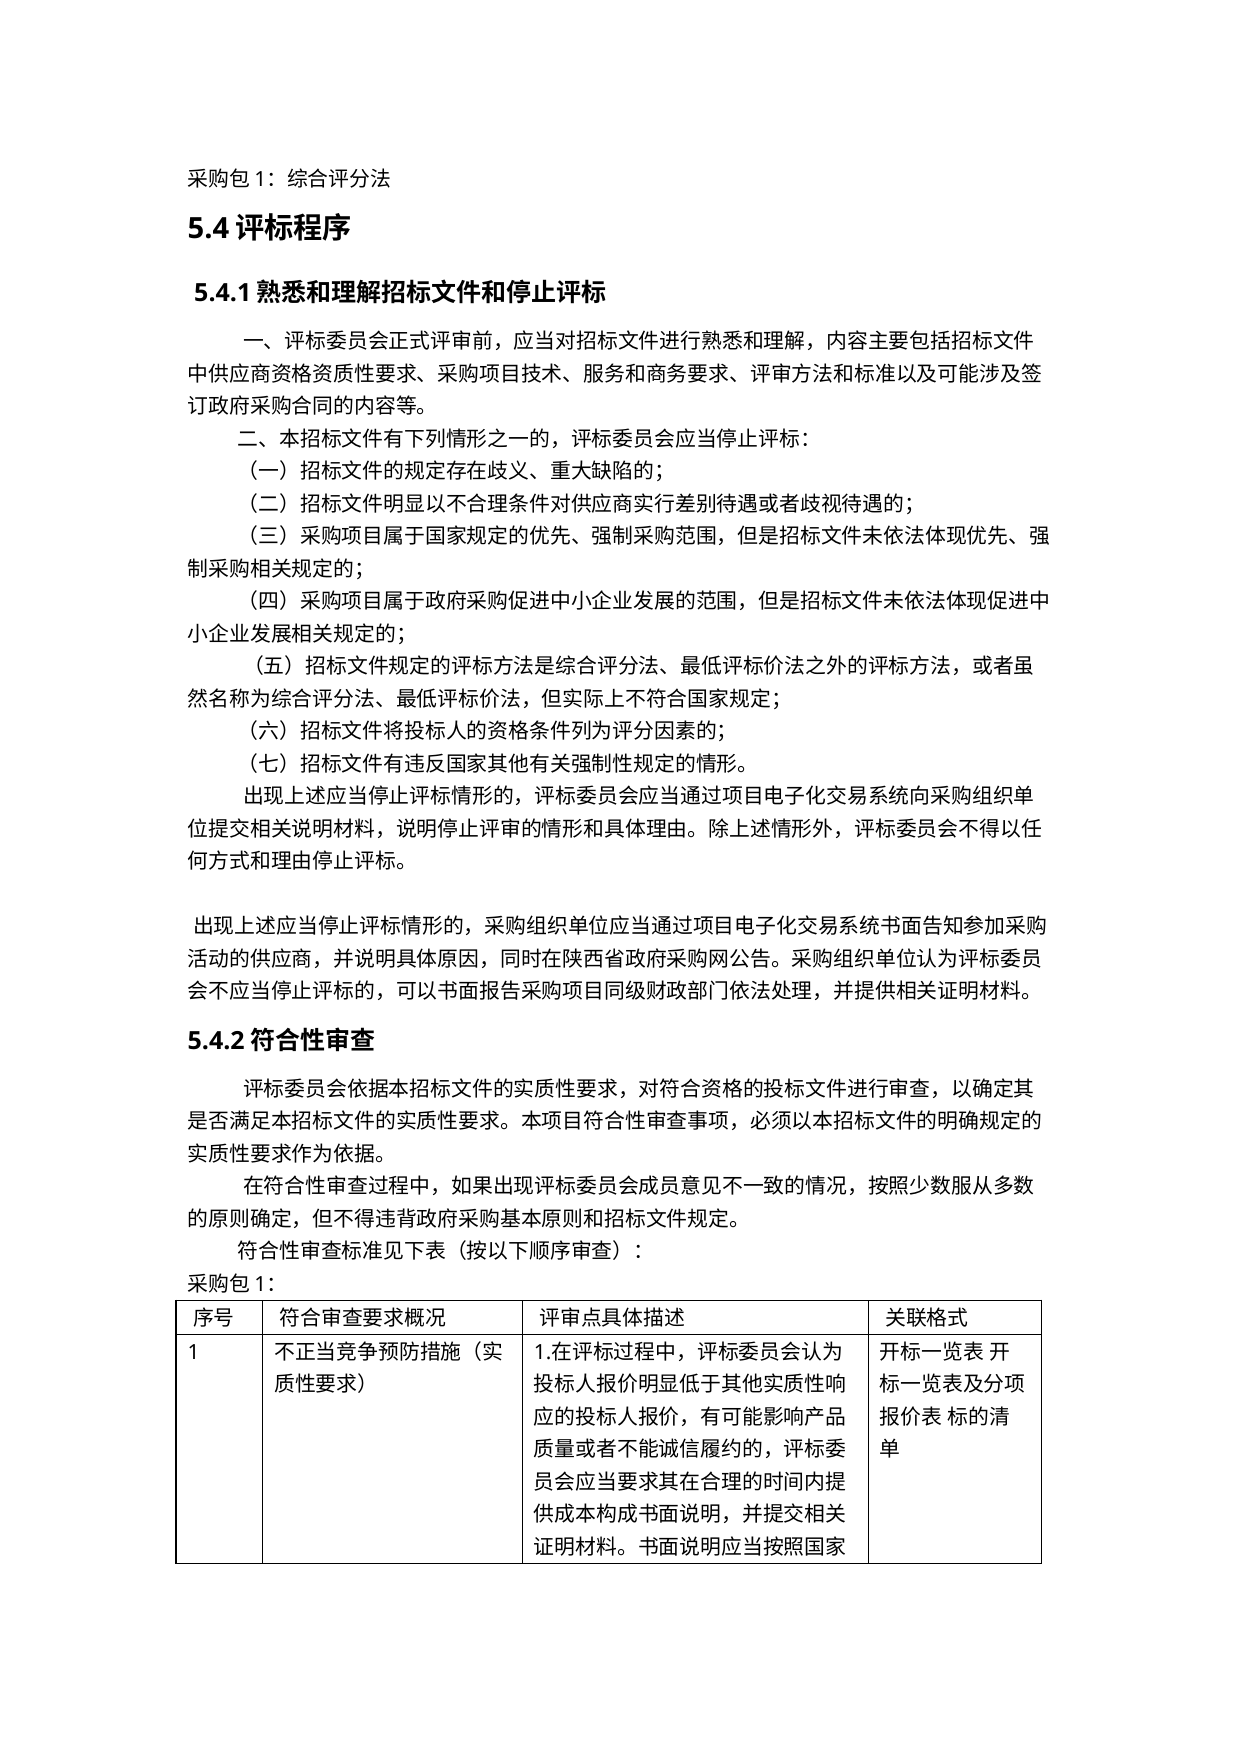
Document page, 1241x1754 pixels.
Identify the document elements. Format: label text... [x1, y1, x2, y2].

text （三）采购项目属于国家规定的优先、强制采购范围，但是招标文件未依法体现优先、强制采购相关规定的； [187, 519, 1053, 584]
text 5.4评标程序 [187, 194, 1053, 259]
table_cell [869, 1335, 1041, 1563]
table_header 关联格式 [869, 1301, 1041, 1333]
text 二、本招标文件有下列情形之一的，评标委员会应当停止评标： [187, 422, 1053, 454]
table_cell 不正当竞争预防措施（实质性要求） [263, 1335, 522, 1563]
text （七）招标文件有违反国家其他有关强制性规定的情形。 [187, 747, 1053, 779]
table_header 序号 [177, 1301, 262, 1333]
text 5.4.1熟悉和理解招标文件和停止评标 [187, 259, 1053, 324]
text （一）招标文件的规定存在歧义、重大缺陷的； [187, 454, 1053, 487]
text 5.4.2符合性审查 [187, 1007, 1053, 1072]
text 采购包1： [187, 1267, 1053, 1299]
text （六）招标文件将投标人的资格条件列为评分因素的； [187, 714, 1053, 747]
table_header 评审点具体描述 [523, 1301, 868, 1333]
text 评标委员会依据本招标文件的实质性要求，对符合资格的投标文件进行审查，以确定其是否满足本招标文件的实质性要求。本项目符合性审查事项，必须以本招标文件的明确规定的实质性要求作为依据。 [187, 1072, 1053, 1169]
text （五）招标文件规定的评标方法是综合评分法、最低评标价法之外的评标方法，或者虽然名称为综合评分法、最低评标价法，但实际上不符合国家规定； [187, 649, 1053, 714]
table_header 符合审查要求概况 [263, 1301, 522, 1333]
text 出现上述应当停止评标情形的，评标委员会应当通过项目电子化交易系统向采购组织单位提交相关说明材料，说明停止评审的情形和具体理由。除上述情形外，评标委员会不得以任何方式和理由停止评标。 [187, 779, 1053, 877]
text 在符合性审查过程中，如果出现评标委员会成员意见不一致的情况，按照少数服从多数的原则确定，但不得违背政府采购基本原则和招标文件规定。 [187, 1169, 1053, 1234]
text 一、评标委员会正式评审前，应当对招标文件进行熟悉和理解，内容主要包括招标文件中供应商资格资质性要求、采购项目技术、服务和商务要求、评审方法和标准以及可能涉及签订政府采购合同的内容等。 [187, 324, 1053, 422]
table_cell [523, 1335, 868, 1563]
table_cell 1 [177, 1335, 262, 1563]
text （二）招标文件明显以不合理条件对供应商实行差别待遇或者歧视待遇的； [187, 487, 1053, 519]
text 符合性审查标准见下表（按以下顺序审查）： [187, 1234, 1053, 1267]
text （四）采购项目属于政府采购促进中小企业发展的范围，但是招标文件未依法体现促进中小企业发展相关规定的； [187, 584, 1053, 649]
text 出现上述应当停止评标情形的，采购组织单位应当通过项目电子化交易系统书面告知参加采购活动的供应商，并说明具体原因，同时在陕西省政府采购网公告。采购组织单位认为评标委员会不应当停止评标的，可以书面报告采购项目同级财政部门依法处理，并提供相关证明材料。 [187, 877, 1053, 1007]
text 采购包1：综合评分法 [187, 162, 1053, 194]
